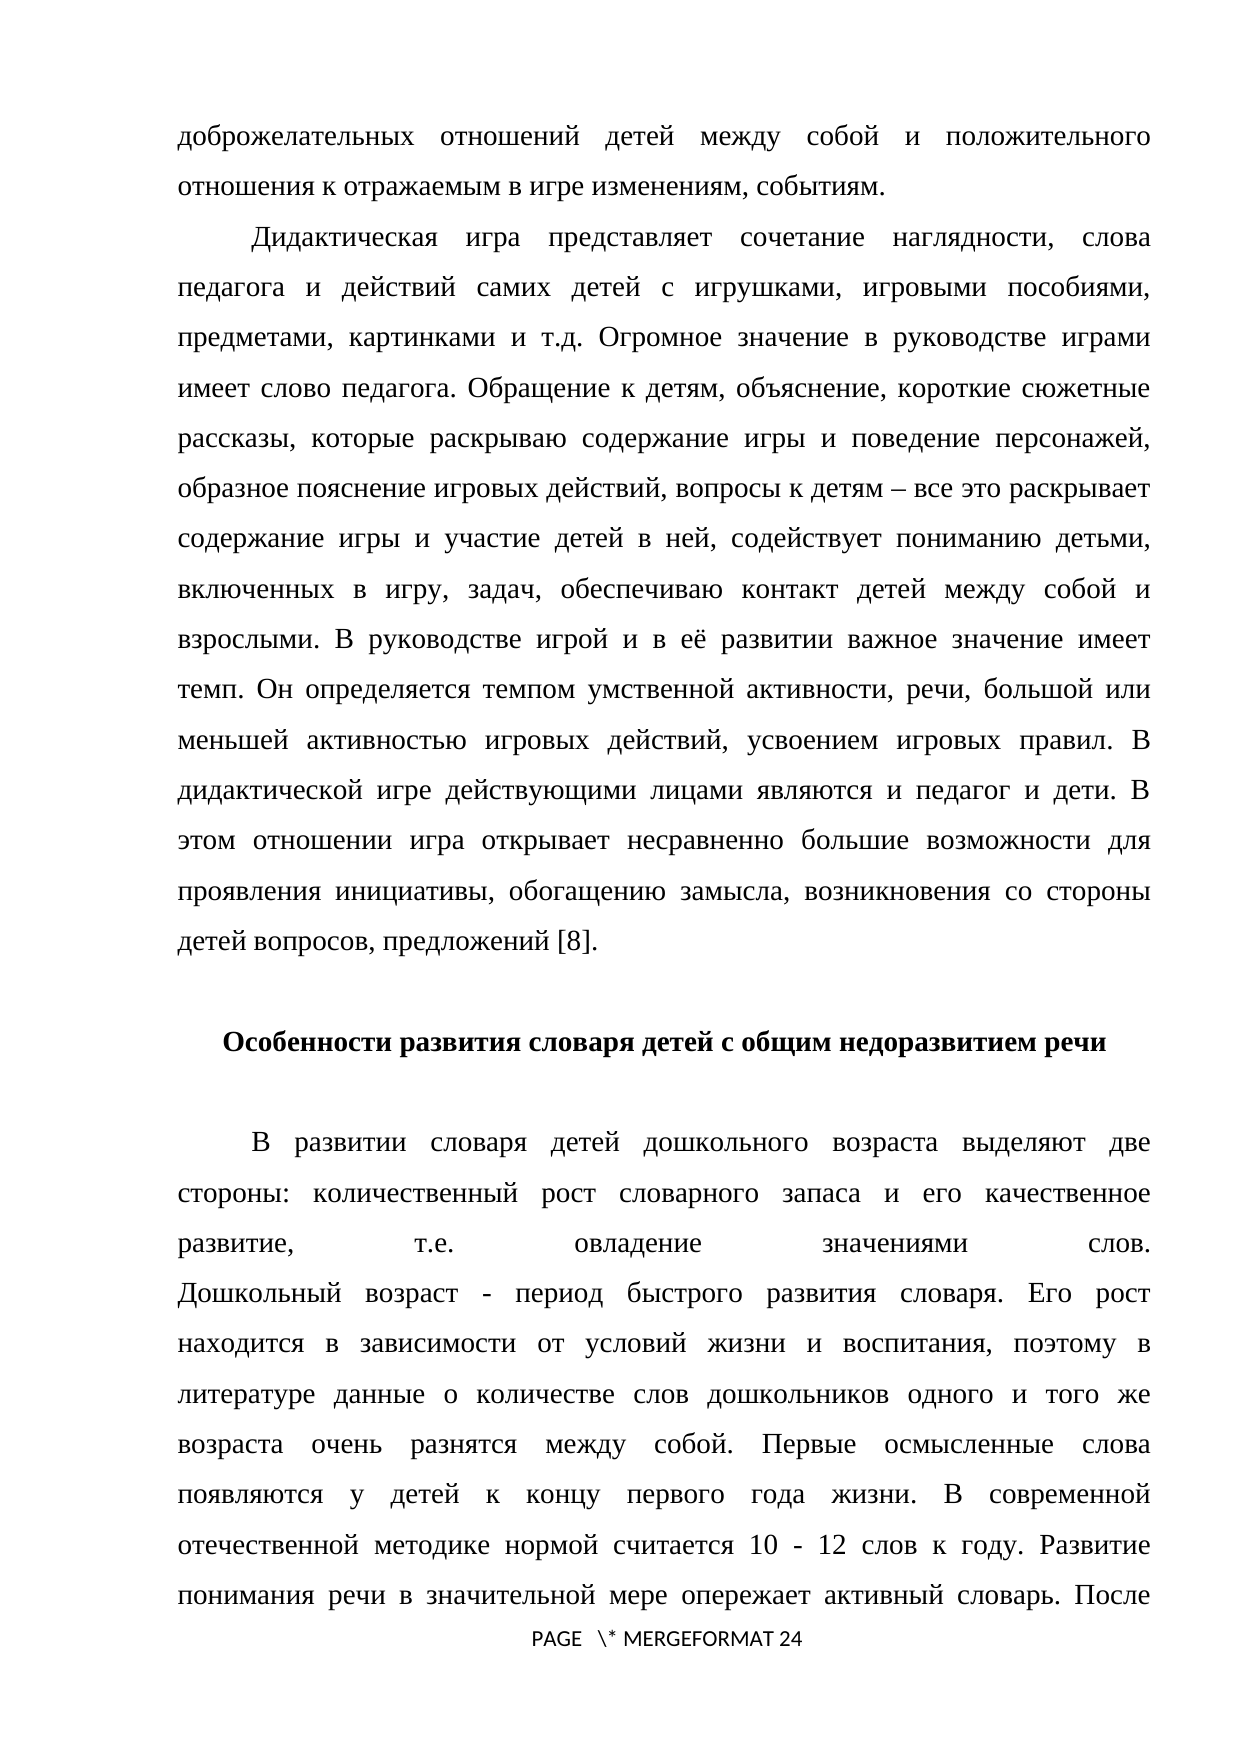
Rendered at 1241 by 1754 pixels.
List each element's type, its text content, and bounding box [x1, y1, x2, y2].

text Особенности развития словаря детей с общим недоразвитием речи [177, 1024, 1152, 1057]
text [177, 118, 1152, 202]
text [177, 1074, 1152, 1611]
text Дидактическая игра представляет сочетание наглядности, слова педагога и действий самих детей с игрушками, игровыми пособиями, предметами, картинками и т.д. Огромное значение в руководстве играми имеет слово педагога. Обращение к детям, объяснение, короткие сюжетные рассказы, которые раскрываю содержание игры и поведение персонажей, образное пояснение игровых действий, вопросы к детям – все это раскрывает содержание игры и участие детей в ней, содействует пониманию детьми, включенных в игру, задач, обеспечиваю контакт детей между собой и взрослыми. В руководстве игрой и в её развитии важное значение имеет темп. Он определяется темпом умственной активности, речи, большой или меньшей активностью игровых действий, усвоением игровых правил. В дидактической игре действующими лицами являются и педагог и дети. В этом отношении игра открывает несравненно большие возможности для проявления инициативы, обогащению замысла, возникновения со стороны детей вопросов, предложений [8]. [177, 219, 1152, 957]
